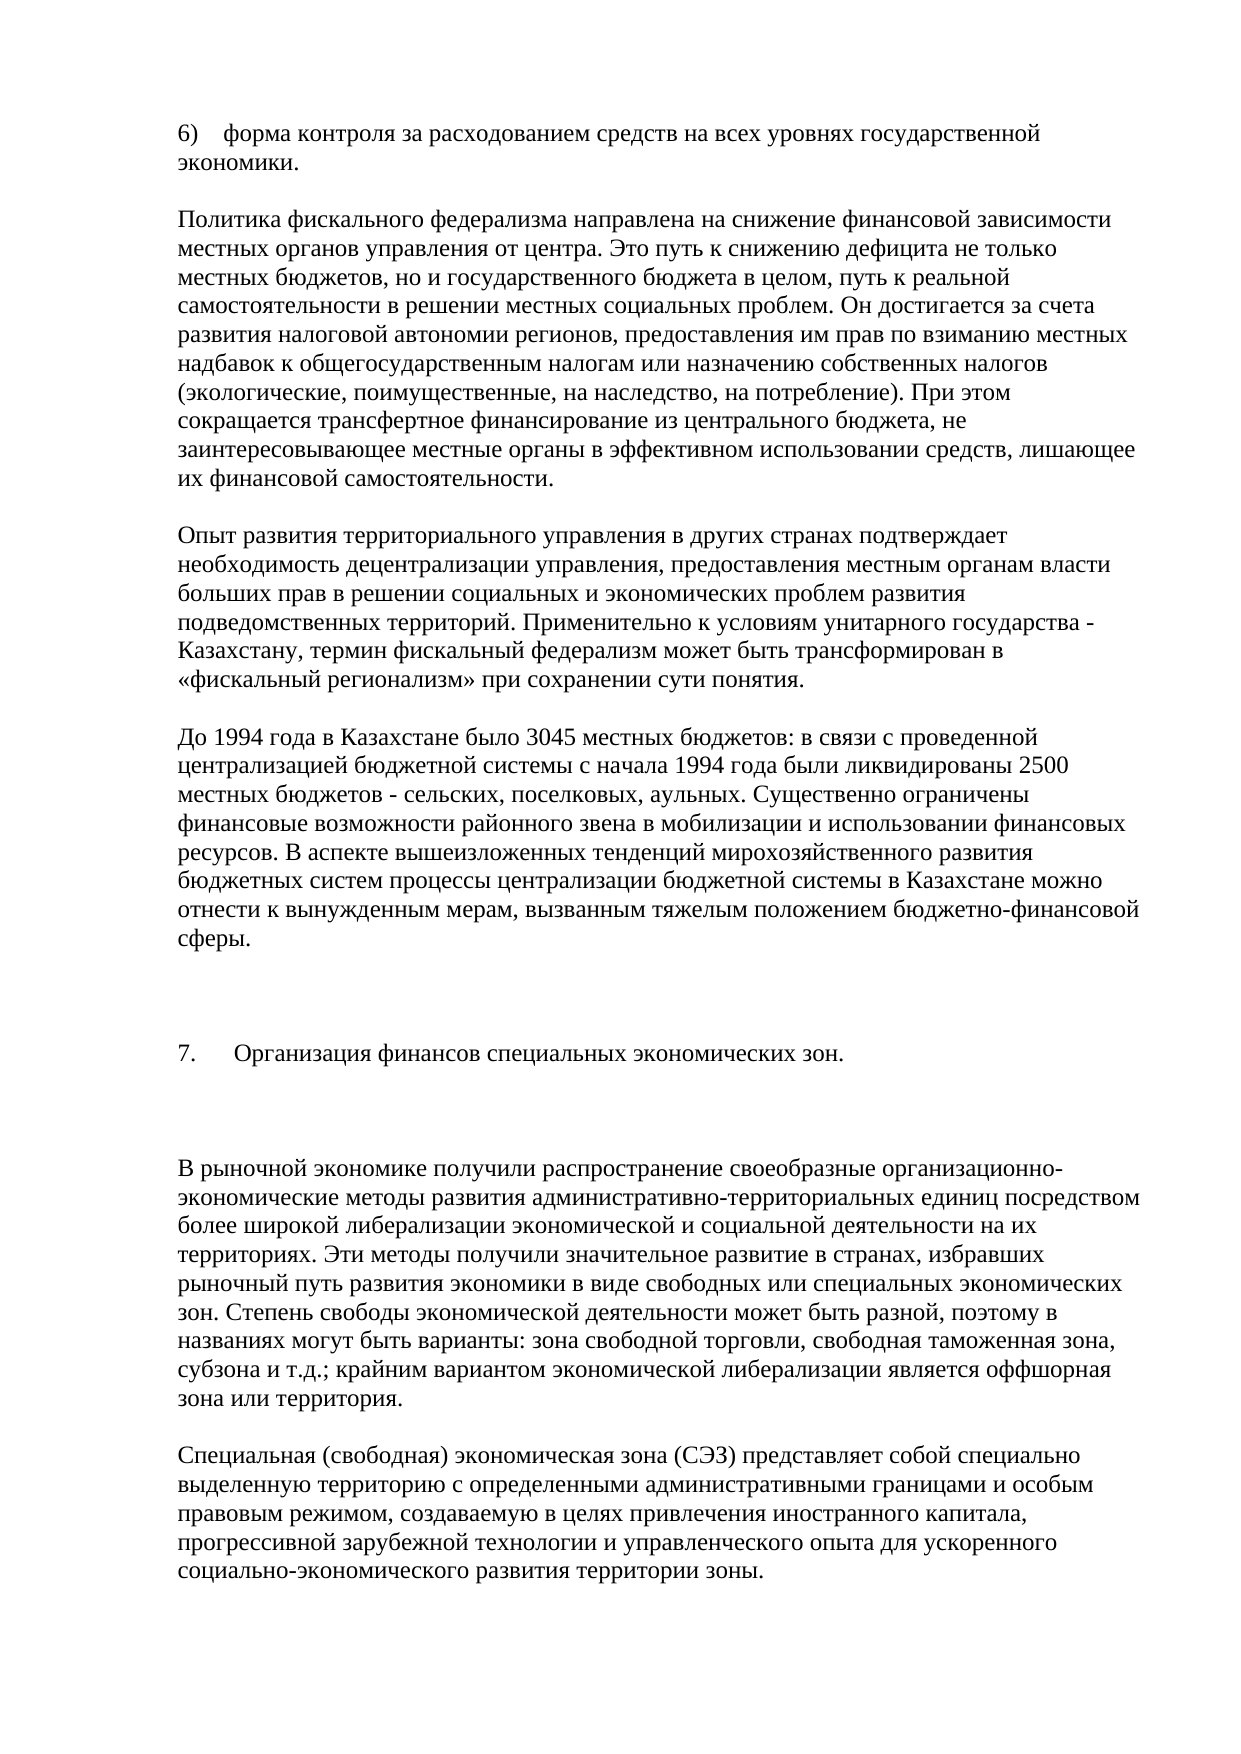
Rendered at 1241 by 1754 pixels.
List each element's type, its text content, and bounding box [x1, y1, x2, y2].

text Политика фискального федерализма направлена на снижение финансовой зависимости местных органов управления от центра. Это путь к снижению дефицита не только местных бюджетов, но и государственного бюджета в целом, путь к реальной самостоятельности в решении местных социальных проблем. Он достигается за счета развития налоговой автономии регионов, предоставления им прав по взиманию местных надбавок к общегосударственным налогам или назначению собственных налогов (экологические, поимущественные, на наследство, на потребление). При этом сокращается трансфертное финансирование из центрального бюджета, не заинтересовывающее местные органы в эффективном использовании средств, лишающее их финансовой самостоятельности. [177, 204, 1152, 492]
text Специальная (свободная) экономическая зона (СЭЗ) представляет собой специально выделенную территорию с определенными административными границами и особым правовым режимом, создаваемую в целях привлечения иностранного капитала, прогрессивной зарубежной технологии и управленческого опыта для ускоренного социально-экономического развития территории зоны. [177, 1441, 1152, 1584]
text 7. Организация финансов специальных экономических зон. [177, 1038, 1152, 1067]
text Опыт развития территориального управления в других странах под­тверждает необходимость децентрализации управления, предоставления местным органам власти больших прав в решении социальных и экономических проблем развития подведомственных территорий. Применительно к условиям унитарного государства - Казахстану, термин фискальный федерализм может быть трансформирован в «фискальный регионализм» при сохранении сути понятия. [177, 521, 1152, 693]
text В рыночной экономике получили распространение своеобразные организационно-экономические методы развития административно-территориальных единиц посредством более широкой либерализации экономической и социальной деятельности на их территориях. Эти методы получили значительное развитие в странах, избравших рыночный путь развития экономики в виде свободных или специальных экономических зон. Степень свободы экономической деятельности может быть разной, поэтому в названиях могут быть варианты: зона свободной торговли, свободная таможенная зона, субзона и т.д.; крайним вариантом экономической либерализации является оффшорная зона или территория. [177, 1153, 1152, 1412]
text 6) форма контроля за расходованием средств на всех уровнях государственной экономики. [177, 118, 1152, 176]
text До 1994 года в Казахстане было 3045 местных бюджетов: в связи с проведенной централизацией бюджетной системы с начала 1994 года были ликвидированы 2500 местных бюджетов - сельских, поселковых, аульных. Существенно ограничены финансовые возможности районного звена в мобилизации и использовании финансовых ресурсов. В аспекте вышеизложенных тенденций мирохозяйственного развития бюджетных систем процессы централизации бюджетной системы в Казахстане можно отнести к вынужденным мерам, вызванным тяжелым положением бюджетно-финансовой сферы. [177, 722, 1152, 952]
